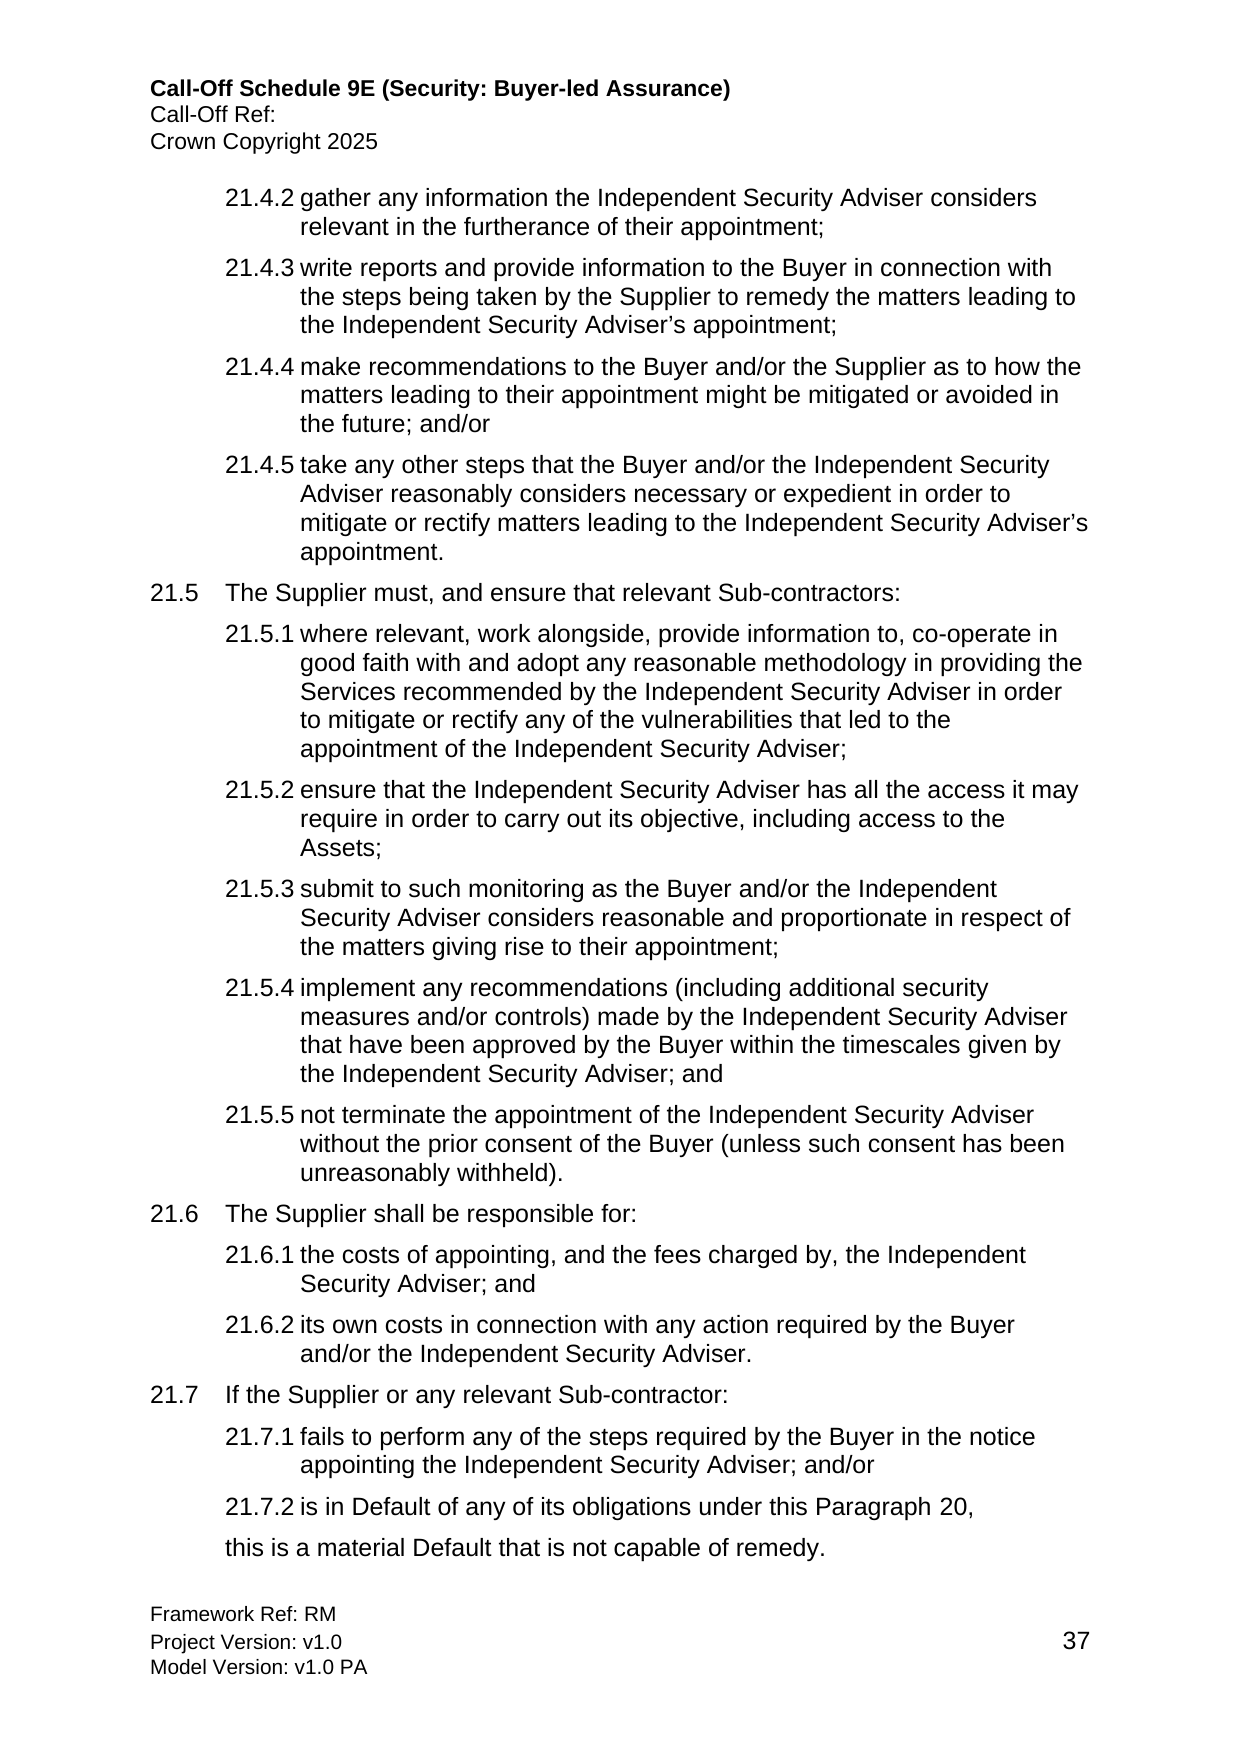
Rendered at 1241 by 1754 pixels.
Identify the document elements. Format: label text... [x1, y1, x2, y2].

subtitle not terminate the appointment of the Independent Security Adviser without the prior consent of the Buyer (unless such consent has been unreasonably withheld). [225, 1100, 1090, 1187]
subtitle take any other steps that the Buyer and/or the Independent Security Adviser reasonably considers necessary or expedient in order to mitigate or rectify matters leading to the Independent Security Adviser’s appointment. [225, 450, 1090, 565]
subtitle the costs of appointing, and the fees charged by, the Independent Security Adviser; and [225, 1240, 1090, 1298]
subtitle make recommendations to the Buyer and/or the Supplier as to how the matters leading to their appointment might be mitigated or avoided in the future; and/or [225, 352, 1090, 438]
subtitle ensure that the Independent Security Adviser has all the access it may require in order to carry out its objective, including access to the Assets; [225, 775, 1090, 862]
subtitle submit to such monitoring as the Buyer and/or the Independent Security Adviser considers reasonable and proportionate in respect of the matters giving rise to their appointment; [225, 874, 1090, 960]
subtitle The Supplier must, and ensure that relevant Sub-contractors: [150, 578, 1090, 607]
subtitle If the Supplier or any relevant Sub-contractor: [150, 1380, 1090, 1409]
subtitle gather any information the Independent Security Adviser considers relevant in the furtherance of their appointment; [225, 183, 1090, 240]
subtitle where relevant, work alongside, provide information to, co-operate in good faith with and adopt any reasonable methodology in providing the Services recommended by the Independent Security Adviser in order to mitigate or rectify any of the vulnerabilities that led to the appointment of the Independent Security Adviser; [225, 619, 1090, 763]
subtitle write reports and provide information to the Buyer in connection with the steps being taken by the Supplier to remedy the matters leading to the Independent Security Adviser’s appointment; [225, 253, 1090, 339]
subtitle implement any recommendations (including additional security measures and/or controls) made by the Independent Security Adviser that have been approved by the Buyer within the timescales given by the Independent Security Adviser; and [225, 973, 1090, 1088]
subtitle its own costs in connection with any action required by the Buyer and/or the Independent Security Adviser. [225, 1310, 1090, 1368]
subtitle this is a material Default that is not capable of remedy. [225, 1533, 1090, 1562]
subtitle The Supplier shall be responsible for: [150, 1199, 1090, 1228]
subtitle fails to perform any of the steps required by the Buyer in the notice appointing the Independent Security Adviser; and/or [225, 1422, 1090, 1479]
subtitle is in Default of any of its obligations under this Paragraph 20, [225, 1492, 1090, 1520]
